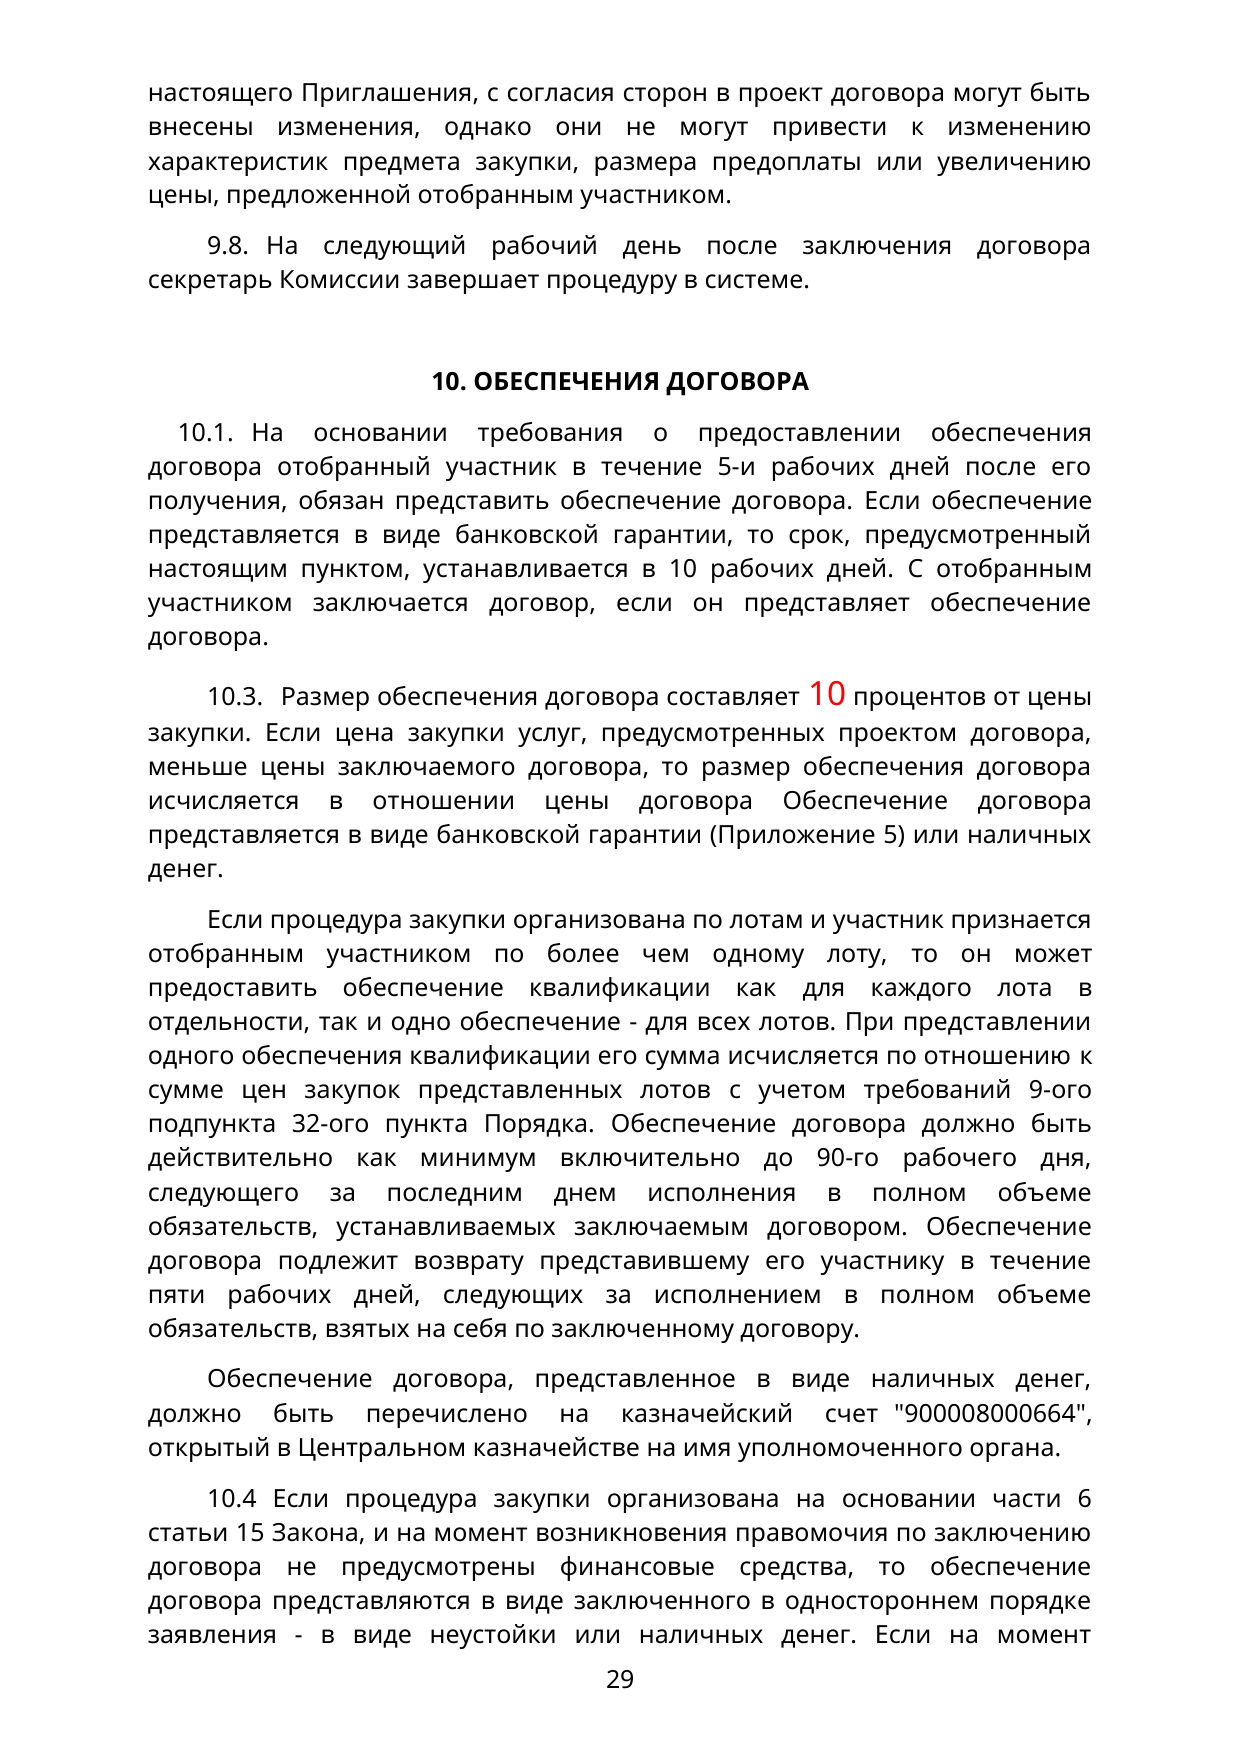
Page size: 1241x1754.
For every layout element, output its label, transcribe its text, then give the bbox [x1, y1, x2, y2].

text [148, 1480, 1092, 1651]
text 10. ОБЕСПЕЧЕНИЯ ДОГОВОРА [148, 363, 1092, 397]
text 10.1. На основании требования о предоставлении обеспечения договора отобранный участник в течение 5-и рабочих дней после его получения, обязан представить обеспечение договора. Если обеспечение представляется в виде банковской гарантии, то срок, предусмотренный настоящим пунктом, устанавливается в 10 рабочих дней. С отобранным участником заключается договор, если он представляет обеспечение договора. [148, 414, 1092, 653]
text Обеспечение договора, представленное в виде наличных денег, должно быть перечислено на казначейский счет "900008000664", открытый в Центральном казначействе на имя уполномоченного органа. [148, 1361, 1092, 1463]
text 9.8. На следующий рабочий день после заключения договора секретарь Комиссии завершает процедуру в системе. [148, 228, 1092, 296]
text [148, 75, 1092, 211]
text 10.3. Размер обеспечения договора составляет 10 процентов от цены закупки. Если цена закупки услуг, предусмотренных проектом договора, меньше цены заключаемого договора, то размер обеспечения договора исчисляется в отношении цены договора Обеспечение договора представляется в виде банковской гарантии (Приложение 5) или наличных денег. [148, 669, 1092, 885]
text Если процедура закупки организована по лотам и участник признается отобранным участником по более чем одному лоту, то он может предоставить обеспечение квалификации как для каждого лота в отдельности, так и одно обеспечение - для всех лотов. При представлении одного обеспечения квалификации его сумма исчисляется по отношению к сумме цен закупок представленных лотов с учетом требований 9-ого подпункта 32-ого пункта Порядка. Обеспечение договора должно быть действительно как минимум включительно до 90-го рабочего дня, следующего за последним днем исполнения в полном объеме обязательств, устанавливаемых заключаемым договором. Обеспечение договора подлежит возврату представившему его участнику в течение пяти рабочих дней, следующих за исполнением в полном объеме обязательств, взятых на себя по заключенному договору. [148, 902, 1092, 1344]
